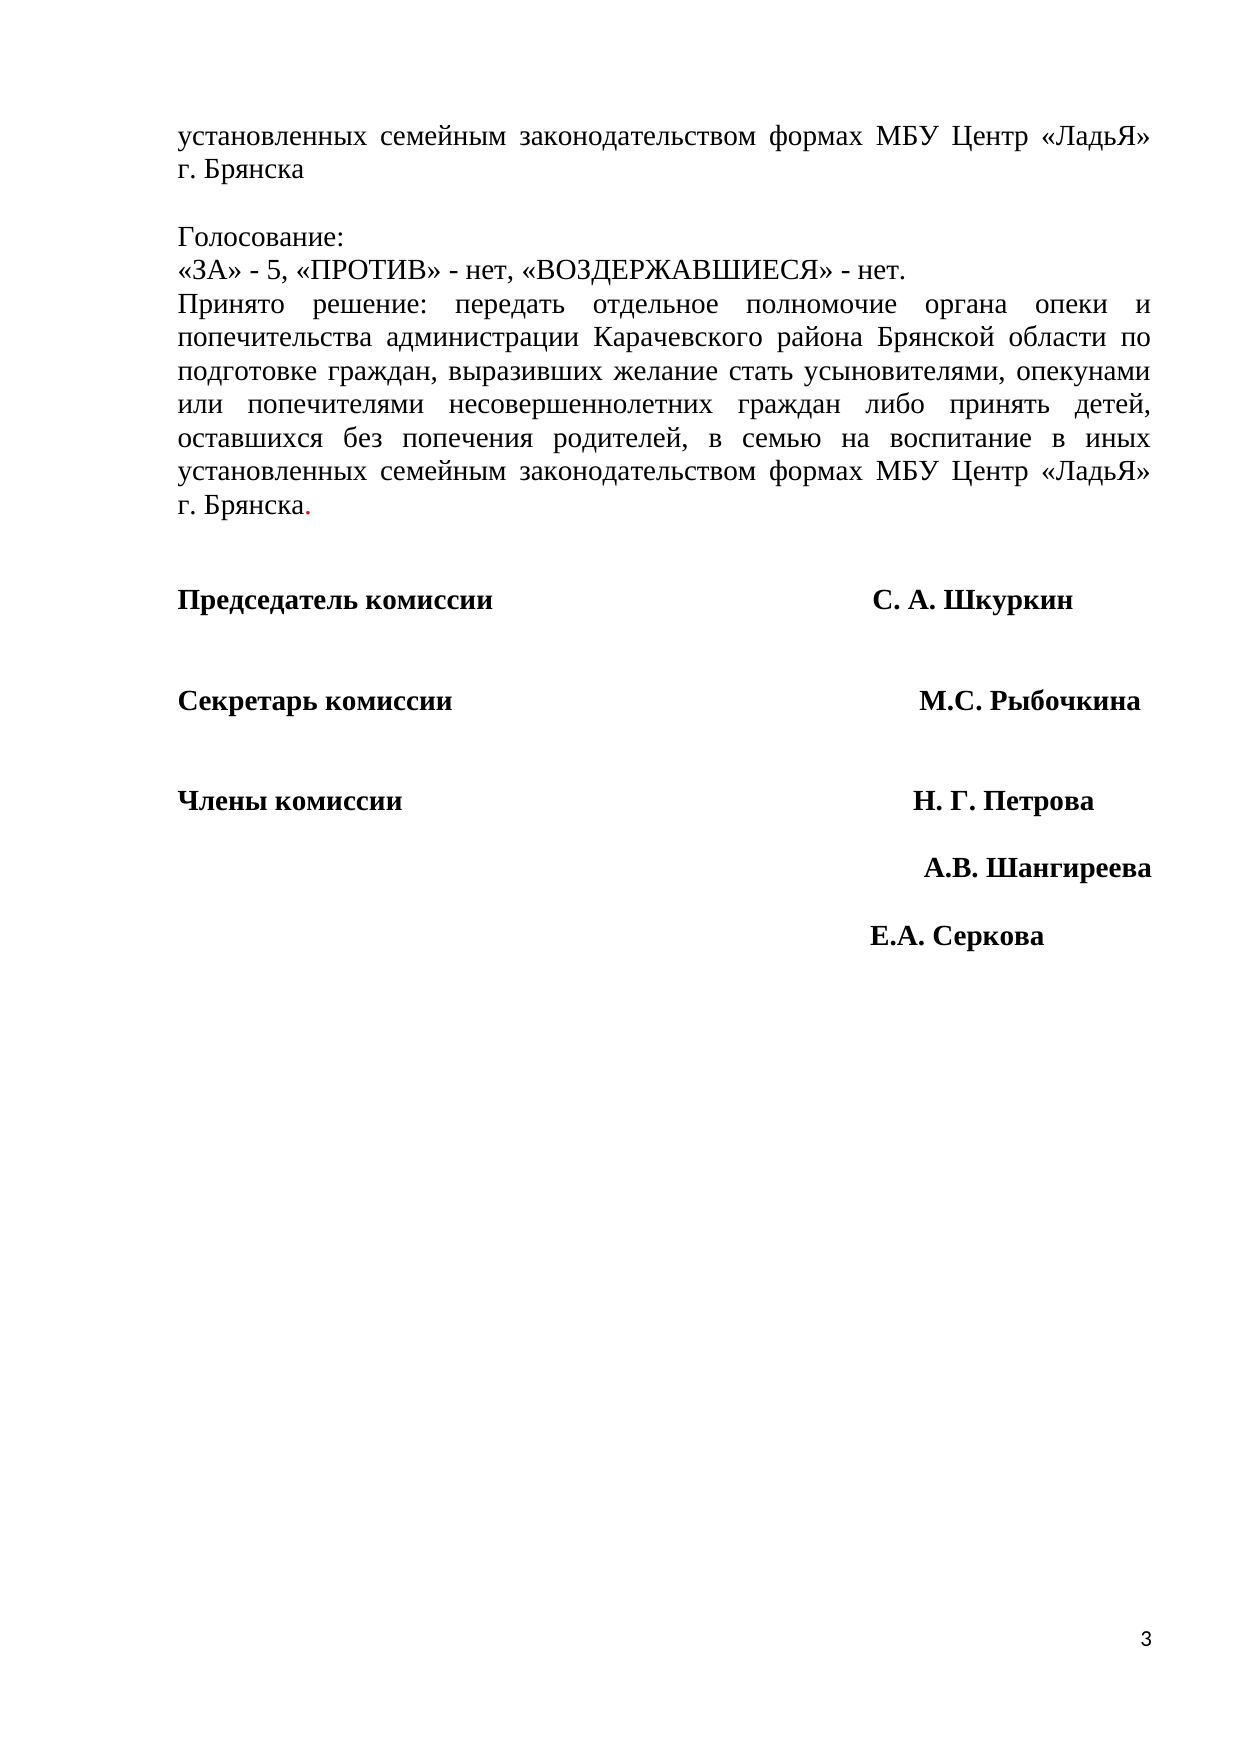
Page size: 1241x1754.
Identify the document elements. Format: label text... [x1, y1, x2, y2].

text А.В. Шангиреева [177, 851, 1152, 884]
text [177, 118, 1152, 185]
text Голосование: [177, 219, 1152, 252]
text Председатель комиссии С. А. Шкуркин [177, 582, 1152, 616]
text «ЗА» - 5, «ПРОТИВ» - нет, «ВОЗДЕРЖАВШИЕСЯ» - нет. [177, 252, 1152, 286]
text Члены комиссии Н. Г. Петрова [177, 783, 1152, 817]
text Секретарь комиссии М.С. Рыбочкина [177, 683, 1152, 716]
text Принято решение: передать отдельное полномочие органа опеки и попечительства администрации Карачевского района Брянской области по подготовке граждан, выразивших желание стать усыновителями, опекунами или попечителями несовершеннолетних граждан либо принять детей, оставшихся без попечения родителей, в семью на воспитание в иных установленных семейным законодательством формах МБУ Центр «ЛадьЯ» г. Брянска. [177, 286, 1152, 521]
text Е.А. Серкова [177, 918, 1152, 951]
